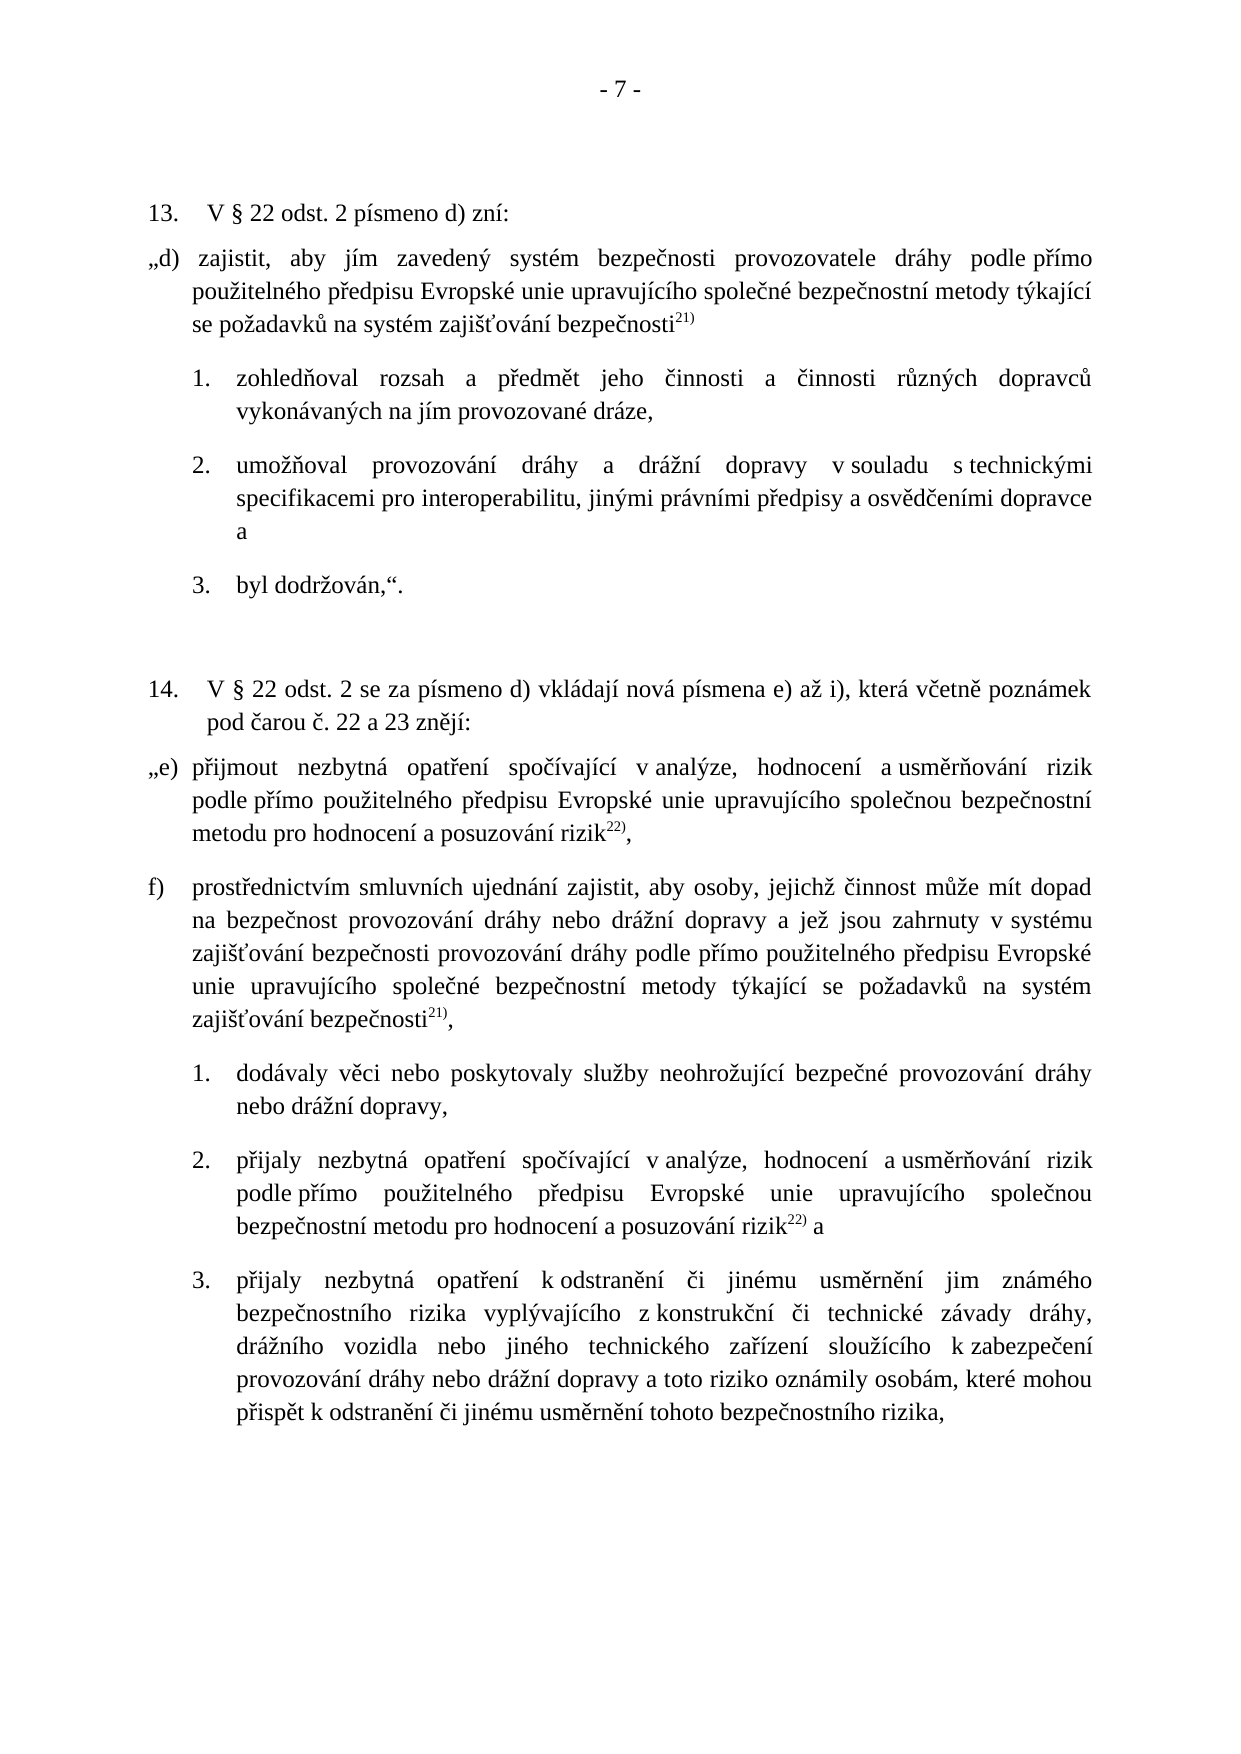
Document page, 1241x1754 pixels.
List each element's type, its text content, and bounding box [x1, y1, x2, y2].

list dodávaly věci nebo poskytovaly služby neohrožující bezpečné provozování dráhy nebo drážní dopravy, [192, 1058, 1093, 1120]
list přijaly nezbytná opatření k odstranění či jinému usměrnění jim známého bezpečnostního rizika vyplývajícího z konstrukční či technické závady dráhy, drážního vozidla nebo jiného technického zařízení sloužícího k zabezpečení provozování dráhy nebo drážní dopravy a toto riziko oznámily osobám, které mohou přispět k odstranění či jinému usměrnění tohoto bezpečnostního rizika, [192, 1265, 1093, 1426]
text „e) přijmout nezbytná opatření spočívající v analýze, hodnocení a usměrňování rizik podle přímo použitelného předpisu Evropské unie upravujícího společnou bezpečnostní metodu pro hodnocení a posuzování rizik22), [148, 752, 1093, 847]
text umožňoval provozování dráhy a drážní dopravy v souladu s technickými specifikacemi pro interoperabilitu, jinými právními předpisy a osvědčeními dopravce a [192, 450, 1093, 545]
text „d) zajistit, aby jím zavedený systém bezpečnosti provozovatele dráhy podle přímo použitelného předpisu Evropské unie upravujícího společné bezpečnostní metody týkající se požadavků na systém zajišťování bezpečnosti21) [148, 243, 1093, 338]
list přijaly nezbytná opatření spočívající v analýze, hodnocení a usměrňování rizik podle přímo použitelného předpisu Evropské unie upravujícího společnou bezpečnostní metodu pro hodnocení a posuzování rizik22) a [192, 1145, 1093, 1240]
text f) prostřednictvím smluvních ujednání zajistit, aby osoby, jejichž činnost může mít dopad na bezpečnost provozování dráhy nebo drážní dopravy a jež jsou zahrnuty v systému zajišťování bezpečnosti provozování dráhy podle přímo použitelného předpisu Evropské unie upravujícího společné bezpečnostní metody týkající se požadavků na systém zajišťování bezpečnosti21), [148, 872, 1093, 1033]
text V § 22 odst. 2 se za písmeno d) vkládají nová písmena e) až i), která včetně poznámek pod čarou č. 22 a 23 znějí: [148, 674, 1093, 735]
text zohledňoval rozsah a předmět jeho činnosti a činnosti různých dopravců vykonávaných na jím provozované dráze, [192, 363, 1093, 425]
text byl dodržován,“. [192, 570, 1093, 598]
text V § 22 odst. 2 písmeno d) zní: [148, 198, 1093, 226]
